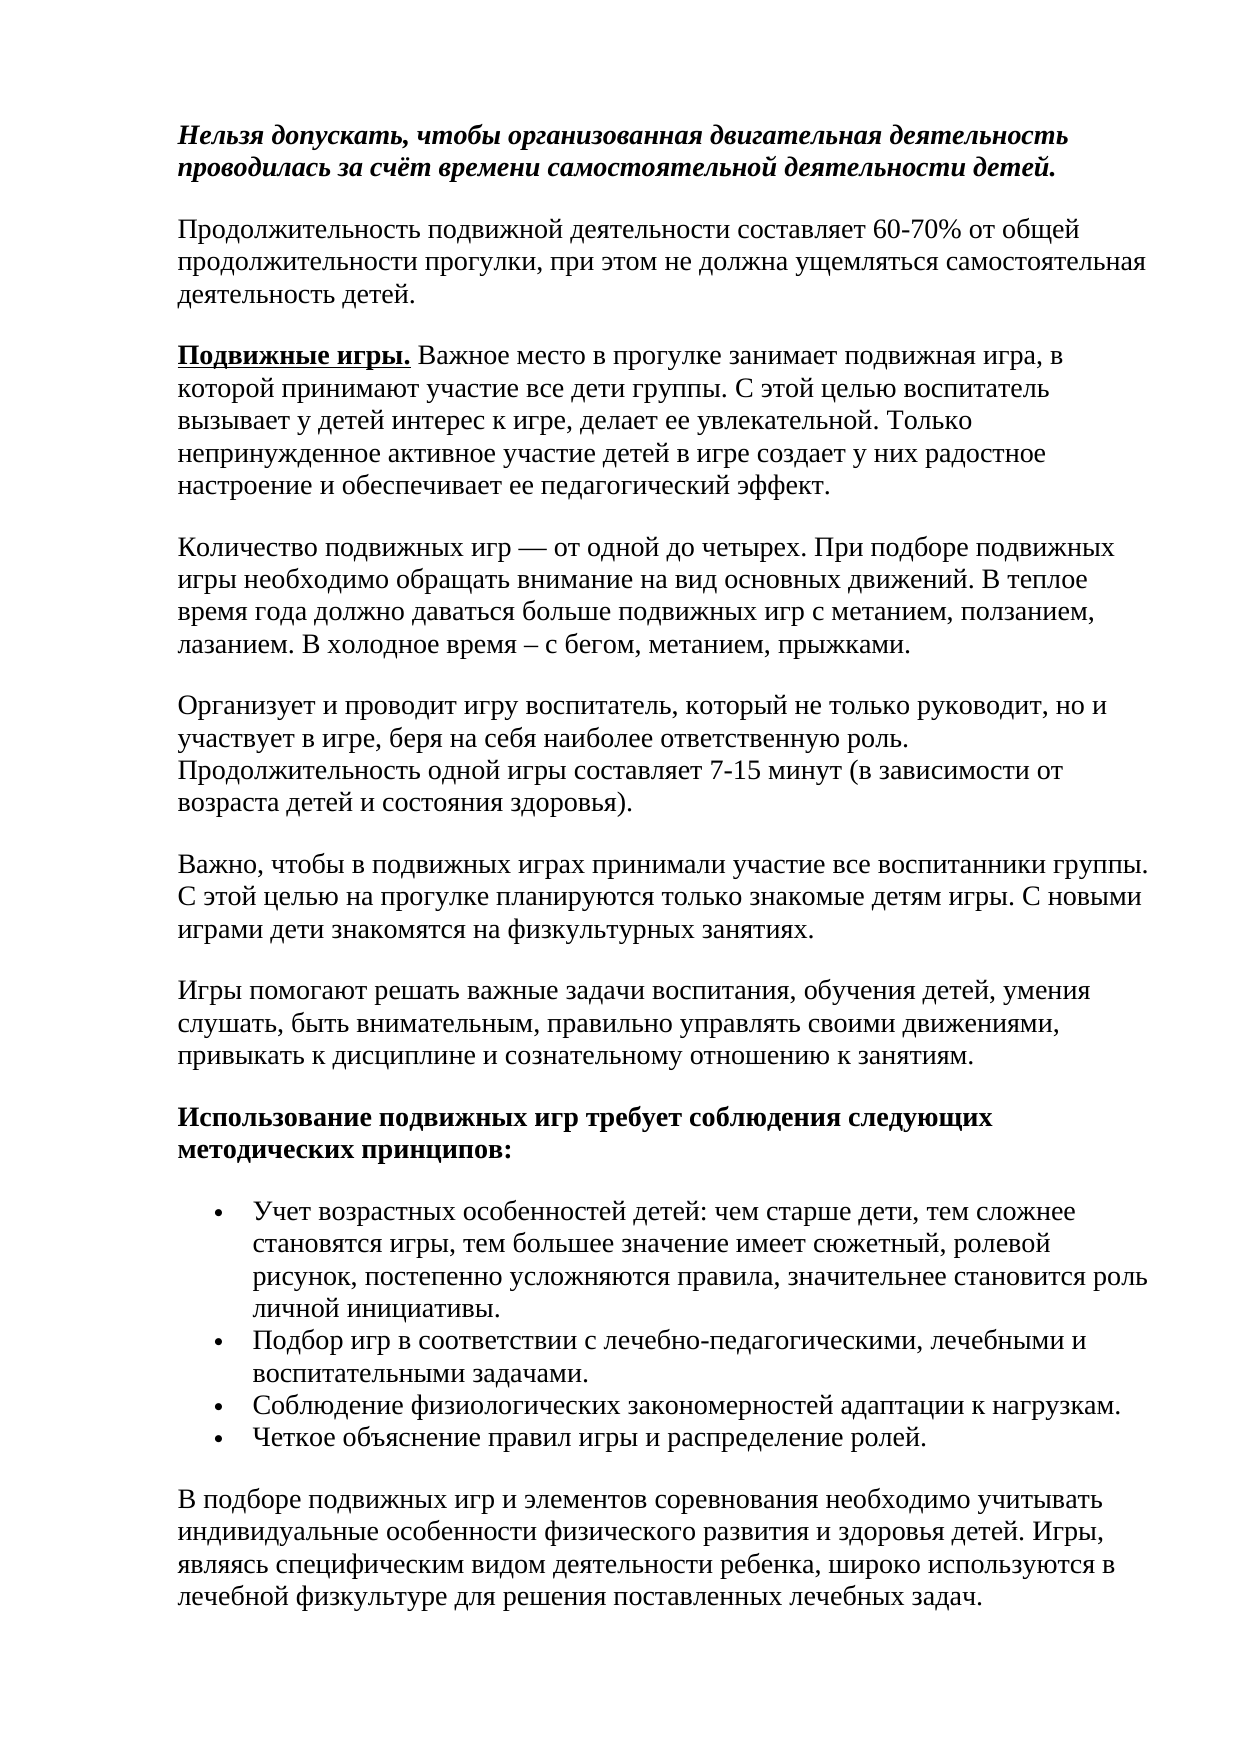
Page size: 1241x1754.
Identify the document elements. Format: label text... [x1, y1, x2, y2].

text Подвижные игры. Важное место в прогулке занимает подвижная игра, в которой принимают участие все дети группы. С этой целью воспитатель вызывает у детей интерес к игре, делает ее увлекательной. Только непринужденное активное участие детей в игре создает у них радостное настроение и обеспечивает ее педагогический эффект. [177, 338, 1152, 500]
list Соблюдение физиологических закономерностей адаптации к нагрузкам. [215, 1388, 1152, 1421]
list Подбор игр в соответствии с лечебно-педагогическими, лечебными и воспитательными задачами. [215, 1323, 1152, 1388]
text Организует и проводит игру воспитатель, который не только руководит, но и участвует в игре, беря на себя наиболее ответственную роль. Продолжительность одной игры составляет 7-15 минут (в зависимости от возраста детей и состояния здоровья). [177, 688, 1152, 818]
text В подборе подвижных игр и элементов соревнования необходимо учитывать индивидуальные особенности физического развития и здоровья детей. Игры, являясь специфическим видом деятельности ребенка, широко используются в лечебной физкультуре для решения поставленных лечебных задач. [177, 1482, 1152, 1612]
text Важно, чтобы в подвижных играх принимали участие все воспитанники группы. С этой целью на прогулке планируются только знакомые детям игры. С новыми играми дети знакомятся на физкультурных занятиях. [177, 847, 1152, 944]
text Нельзя допускать, чтобы организованная двигательная деятельность проводилась за счёт времени самостоятельной деятельности детей. [177, 118, 1152, 183]
list Учет возрастных особенностей детей: чем старше дети, тем сложнее становятся игры, тем большее значение имеет сюжетный, ролевой рисунок, постепенно усложняются правила, значительнее становится роль личной инициативы. [215, 1194, 1152, 1323]
list Четкое объяснение правил игры и распределение ролей. [215, 1421, 1152, 1453]
text Игры помогают решать важные задачи воспитания, обучения детей, умения слушать, быть внимательным, правильно управлять своими движениями, привыкать к дисциплине и сознательному отношению к занятиям. [177, 973, 1152, 1071]
text Продолжительность подвижной деятельности составляет 60-70% от общей продолжительности прогулки, при этом не должна ущемляться самостоятельная деятельность детей. [177, 212, 1152, 309]
text Количество подвижных игр — от одной до четырех. При подборе подвижных игры необходимо обращать внимание на вид основных движений. В теплое время года должно даваться больше подвижных игр с метанием, ползанием, лазанием. В холодное время – с бегом, метанием, прыжками. [177, 529, 1152, 659]
text Использование подвижных игр требует соблюдения следующих методических принципов: [177, 1100, 1152, 1164]
